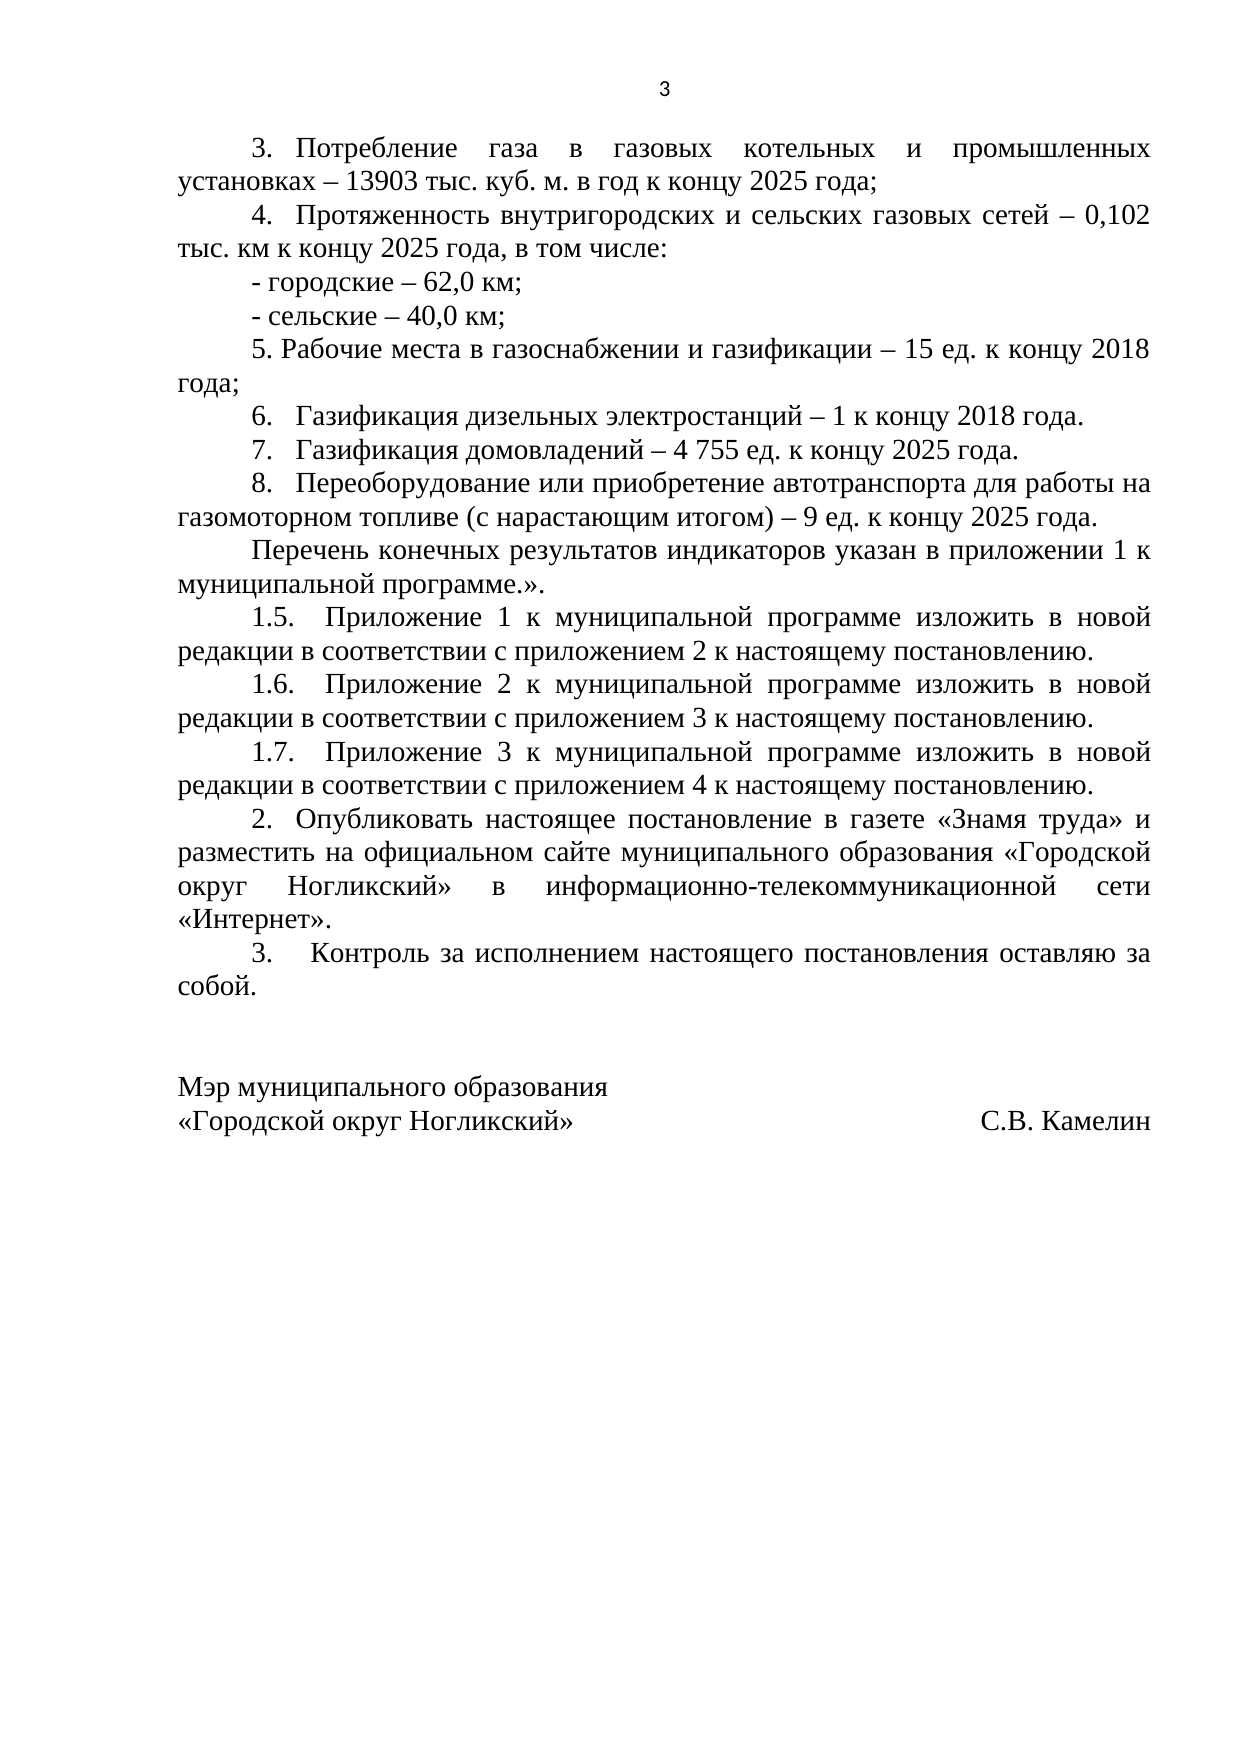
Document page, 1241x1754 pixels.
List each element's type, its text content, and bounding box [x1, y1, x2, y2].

list Потребление газа в газовых котельных и промышленных установках – 13903 тыс. куб. м. в год к концу 2025 года; [177, 130, 1152, 197]
list Опубликовать настоящее постановление в газете «Знамя труда» и разместить на официальном сайте муниципального образования «Городской округ Ногликский» в информационно-телекоммуникационной сети «Интернет». [177, 801, 1152, 935]
list Газификация домовладений – 4 755 ед. к концу 2025 года. [177, 432, 1152, 465]
list Приложение 2 к муниципальной программе изложить в новой редакции в соответствии с приложением 3 к настоящему постановлению. [177, 667, 1152, 734]
text Перечень конечных результатов индикаторов указан в приложении 1 к муниципальной программе.». [177, 532, 1152, 599]
list Газификация дизельных электростанций – 1 к концу 2018 года. [177, 398, 1152, 432]
list - сельские – 40,0 км; [177, 298, 1152, 331]
text Мэр муниципального образования [177, 1069, 1152, 1103]
list - городские – 62,0 км; [177, 264, 1152, 298]
list Протяженность внутригородских и сельских газовых сетей – 0,102 тыс. км к концу 2025 года, в том числе: [177, 197, 1152, 264]
list Рабочие места в газоснабжении и газификации – 15 ед. к концу 2018 года; [177, 331, 1152, 398]
list Контроль за исполнением настоящего постановления оставляю за собой. [177, 935, 1152, 1002]
list Переоборудование или приобретение автотранспорта для работы на газомоторном топливе (с нарастающим итогом) – 9 ед. к концу 2025 года. [177, 465, 1152, 532]
list Приложение 1 к муниципальной программе изложить в новой редакции в соответствии с приложением 2 к настоящему постановлению. [177, 599, 1152, 667]
text «Городской округ Ногликский» С.В. Камелин [177, 1103, 1152, 1136]
list Приложение 3 к муниципальной программе изложить в новой редакции в соответствии с приложением 4 к настоящему постановлению. [177, 734, 1152, 801]
